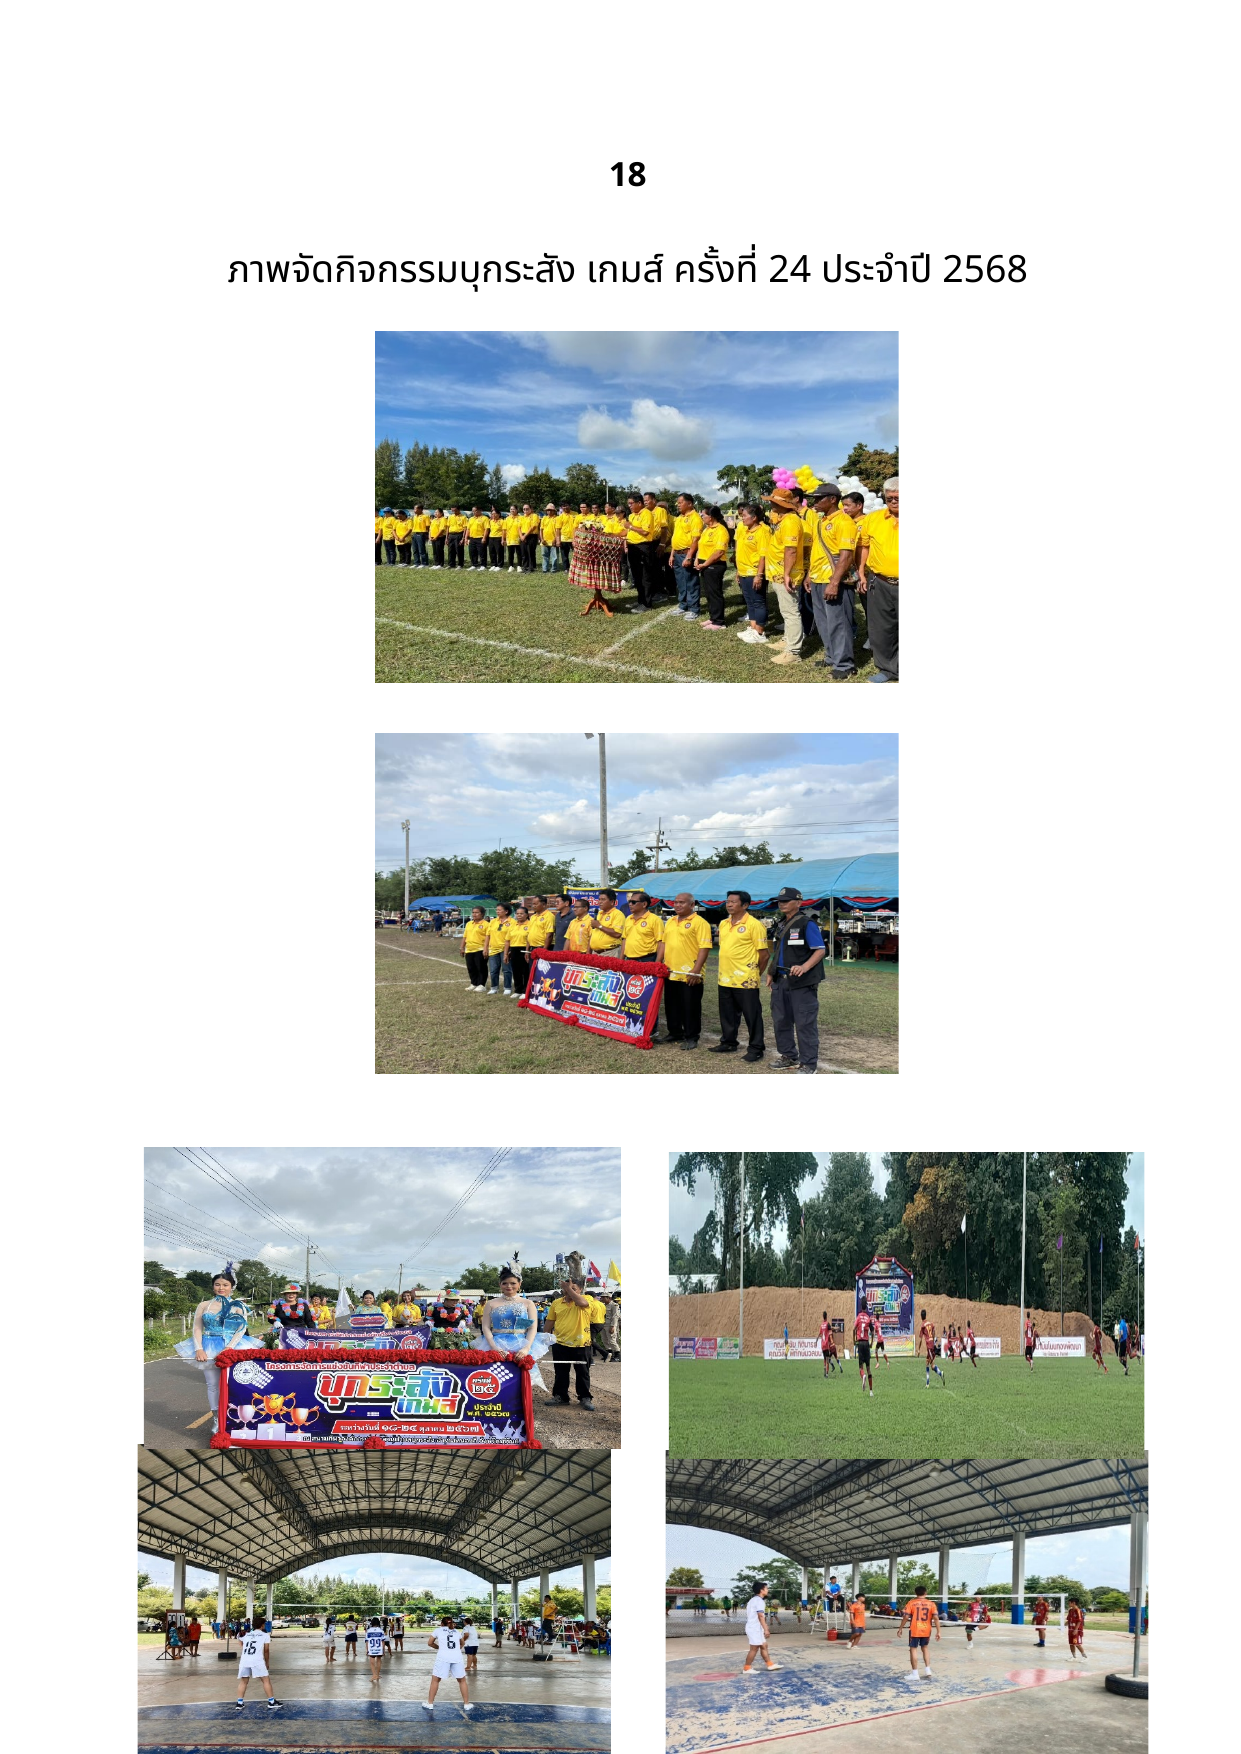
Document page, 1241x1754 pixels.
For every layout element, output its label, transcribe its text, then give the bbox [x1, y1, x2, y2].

text 18 [44, 151, 1211, 196]
picture [375, 733, 899, 1074]
picture [665, 1152, 1149, 1754]
picture [137, 1147, 621, 1754]
text ภาพจัดกิจกรรมบุกระสัง เกมส์ ครั้งที่ 24 ประจำปี 2568 [44, 242, 1211, 299]
picture [375, 331, 899, 683]
